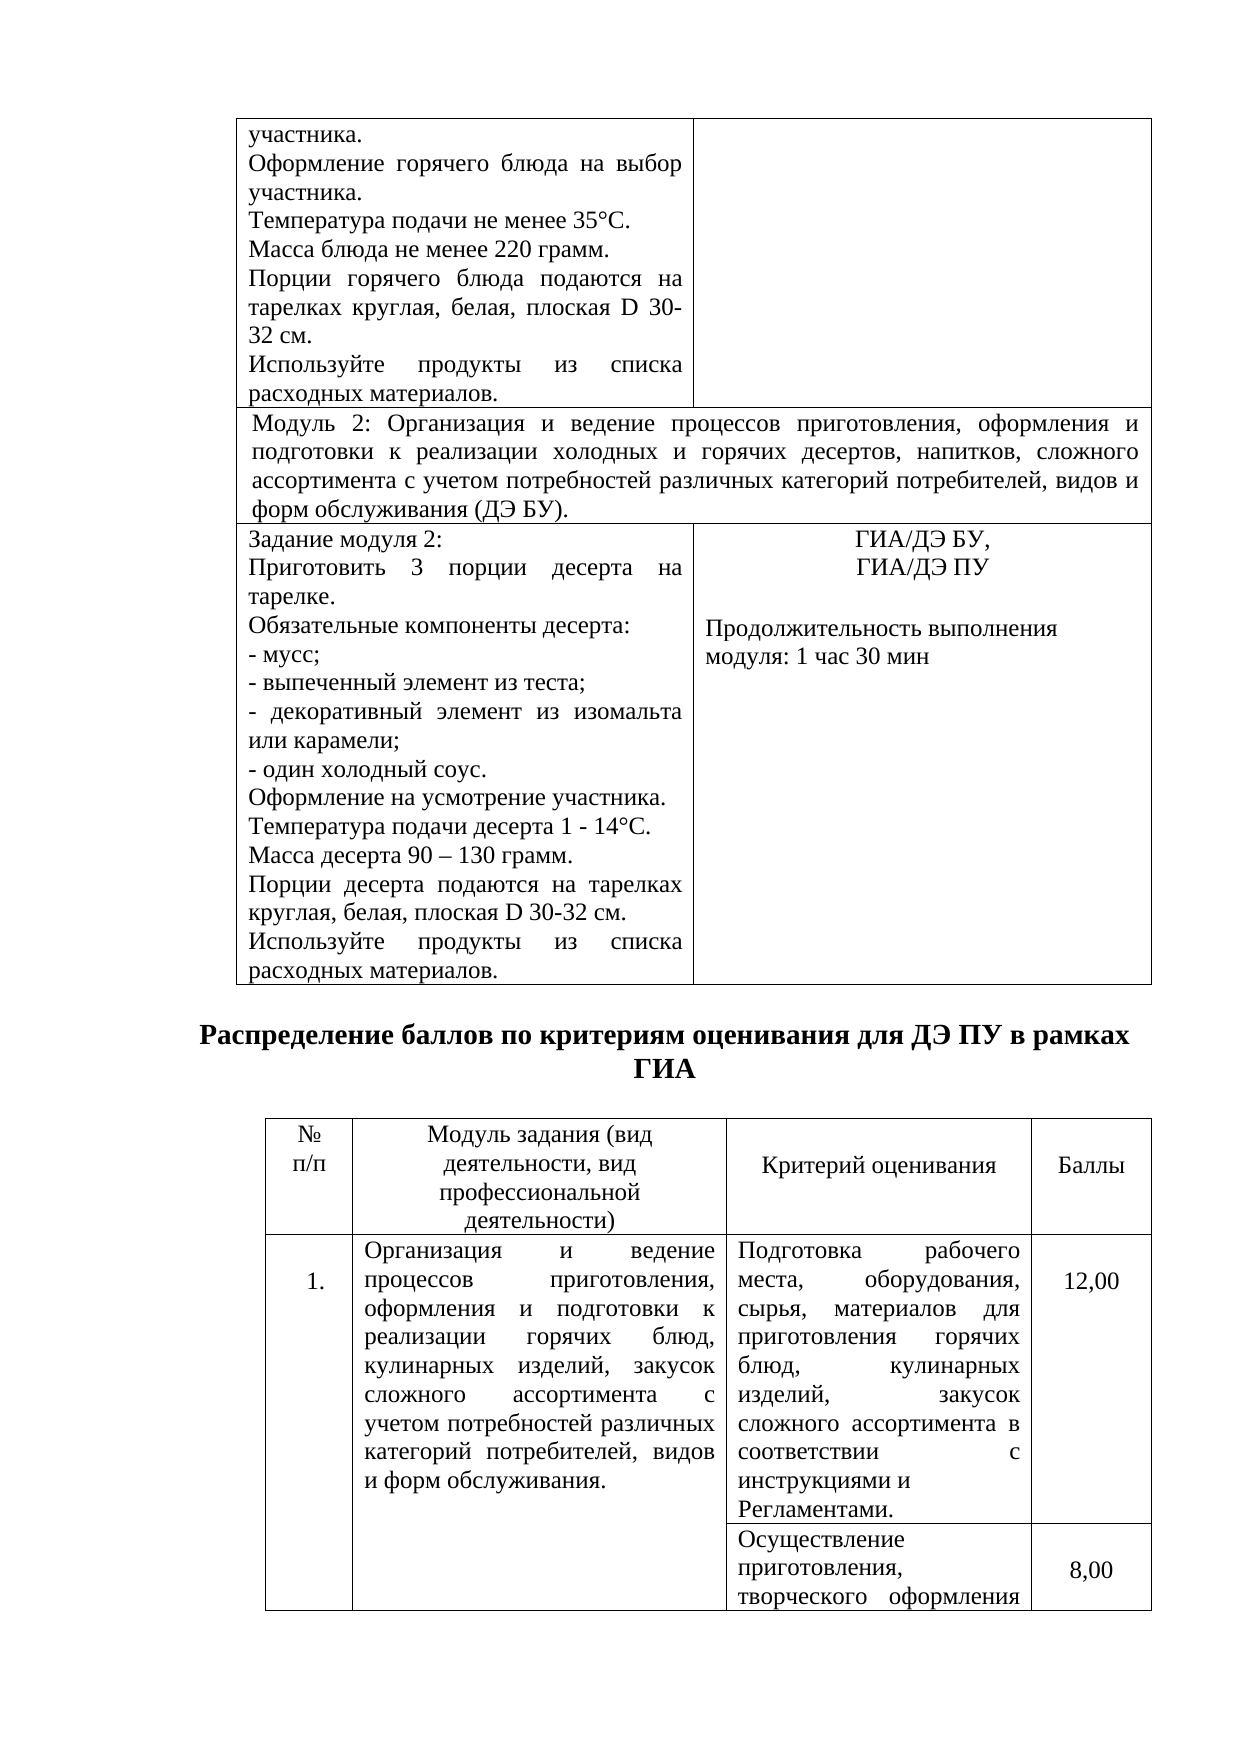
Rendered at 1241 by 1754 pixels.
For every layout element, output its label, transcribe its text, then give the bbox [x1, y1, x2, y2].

table_cell 1. [266, 1235, 352, 1610]
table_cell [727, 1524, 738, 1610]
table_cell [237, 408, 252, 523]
table_header Баллы [1032, 1119, 1151, 1234]
table_cell 8,00 [1032, 1524, 1151, 1610]
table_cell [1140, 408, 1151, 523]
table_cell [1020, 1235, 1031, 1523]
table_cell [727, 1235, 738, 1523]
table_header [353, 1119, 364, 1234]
table_header № п/п [266, 1119, 352, 1234]
text Распределение баллов по критериям оценивания для ДЭ ПУ в рамках [177, 1017, 1152, 1051]
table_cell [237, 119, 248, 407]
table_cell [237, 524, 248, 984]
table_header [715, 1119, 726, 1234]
text ГИА [177, 1051, 1152, 1084]
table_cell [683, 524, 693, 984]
table_header Критерий оценивания [727, 1119, 1031, 1234]
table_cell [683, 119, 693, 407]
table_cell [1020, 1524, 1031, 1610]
table_cell Организация и ведение процессов приготовления, оформления и подготовки к реализации горячих блюд, кулинарных изделий, закусок сложного ассортимента с учетом потребностей различных категорий потребителей, видов и форм обслуживания. [353, 1235, 726, 1610]
table_cell 12,00 [1032, 1235, 1151, 1523]
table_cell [694, 524, 1151, 984]
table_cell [694, 119, 1151, 407]
